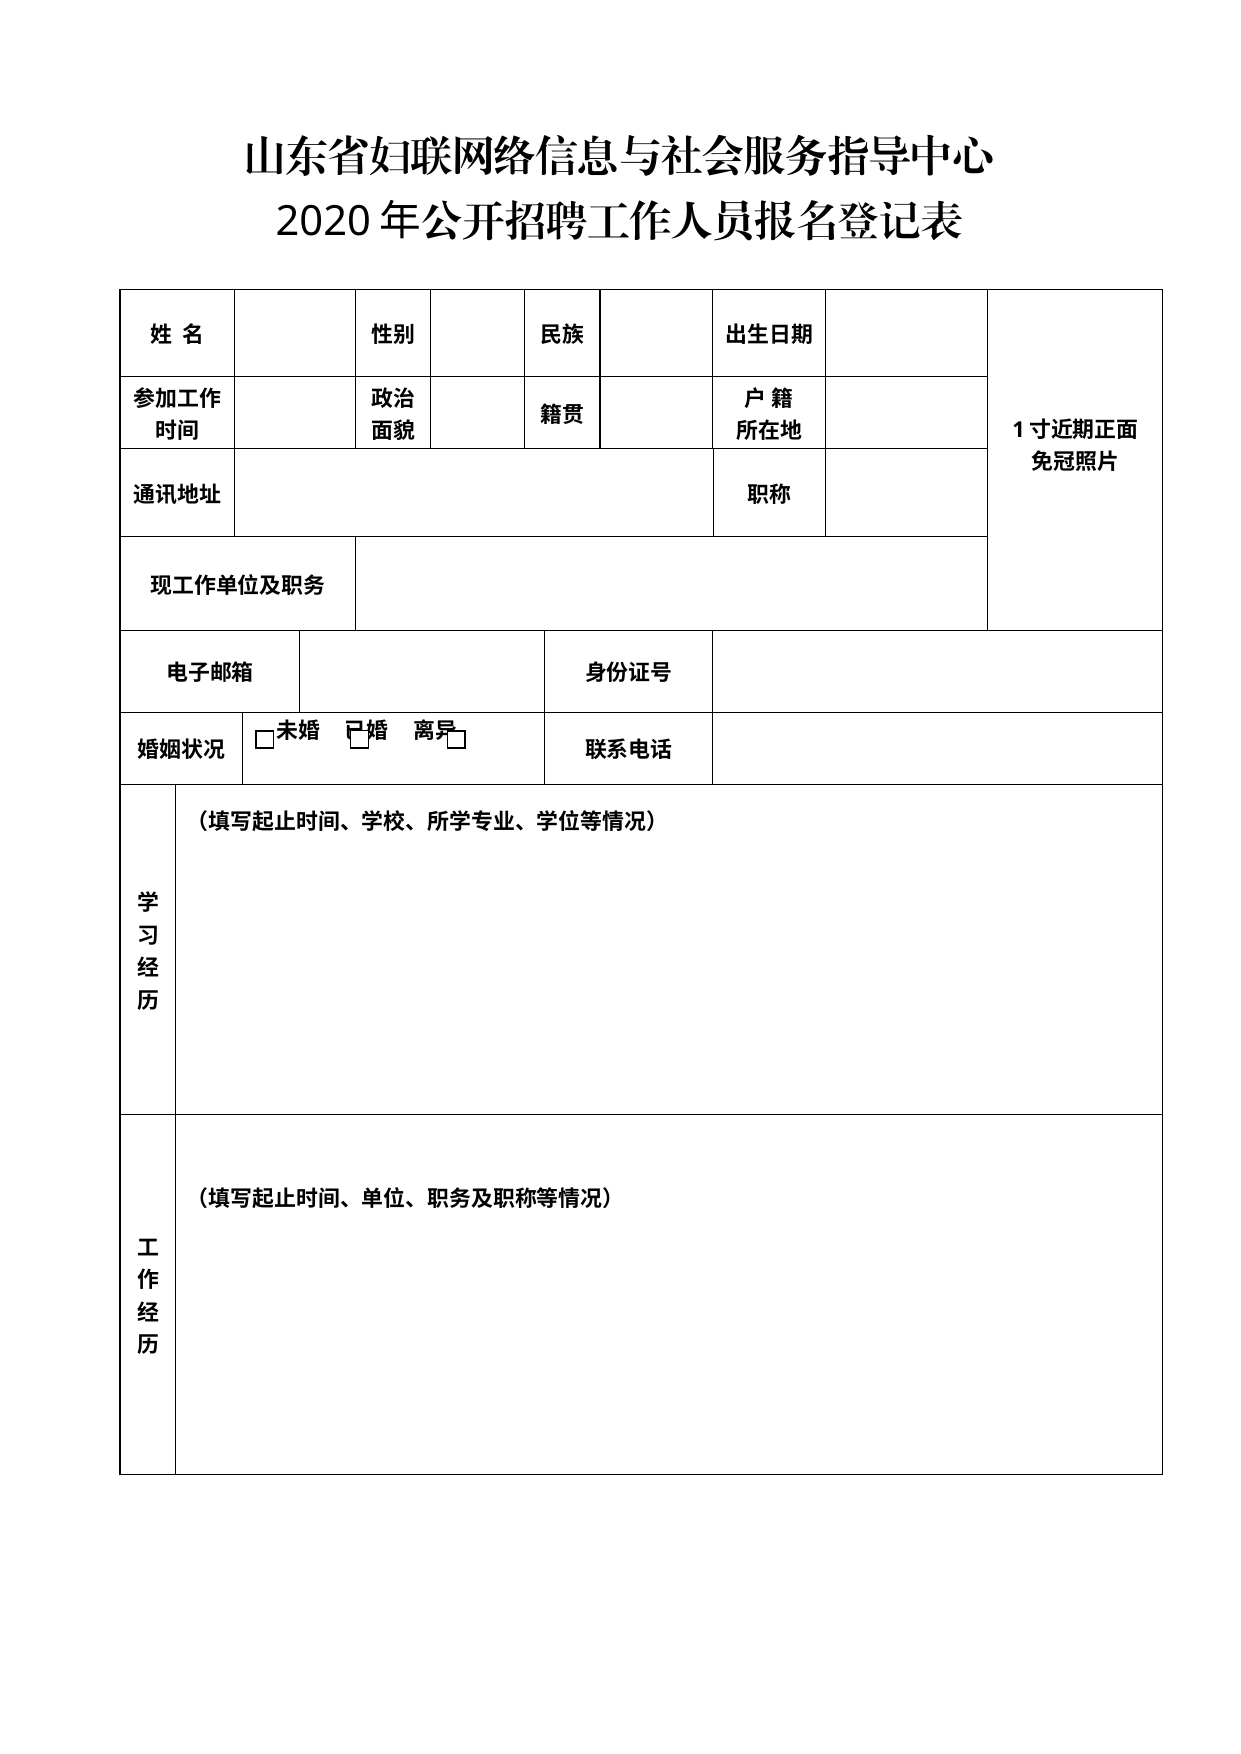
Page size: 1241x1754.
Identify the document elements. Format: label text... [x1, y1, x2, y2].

table_cell 政治面貌 [356, 377, 430, 448]
table_cell 工 作 经 历 [121, 1115, 175, 1474]
table_cell [356, 537, 987, 630]
table_cell 现工作单位及职务 [121, 537, 355, 630]
table_cell [826, 377, 987, 448]
table_cell [300, 631, 544, 712]
table_cell 婚姻状况 [121, 713, 242, 784]
table_cell 未婚 已婚 离异 [243, 713, 544, 784]
table_cell 电子邮箱 [121, 631, 299, 712]
table_cell 身份证号 [545, 631, 712, 712]
table_cell [713, 631, 1162, 712]
text 2020年公开招聘工作人员报名登记表 [131, 192, 1106, 257]
text 山东省妇联网络信息与社会服务指导中心 [131, 127, 1106, 192]
table_cell （填写起止时间、单位、职务及职称等情况） [176, 1115, 1162, 1474]
table_header 出生日期 [713, 290, 825, 376]
table_cell 参加工作时间 [121, 377, 234, 448]
table_header [601, 290, 712, 376]
table_cell [826, 449, 987, 536]
table_cell [713, 713, 1162, 784]
table_header [431, 290, 524, 376]
table_cell [431, 377, 524, 448]
table_cell （填写起止时间、学校、所学专业、学位等情况） [176, 785, 1162, 1114]
table_cell [235, 449, 713, 536]
table_header [235, 290, 355, 376]
table_cell 联系电话 [545, 713, 712, 784]
table_header 1寸近期正面 免冠照片 [988, 290, 1162, 630]
table_cell 籍贯 [525, 377, 599, 448]
table_header 民族 [525, 290, 599, 376]
table_header 性别 [356, 290, 430, 376]
table_cell 职称 [714, 449, 825, 536]
table_cell 户 籍 所在地 [713, 377, 825, 448]
table_header 姓 名 [121, 290, 234, 376]
table_cell 通讯地址 [121, 449, 234, 536]
table_cell [235, 377, 355, 448]
table_cell [601, 377, 712, 448]
table_cell 学 习 经 历 [121, 785, 175, 1114]
table_header [826, 290, 987, 376]
